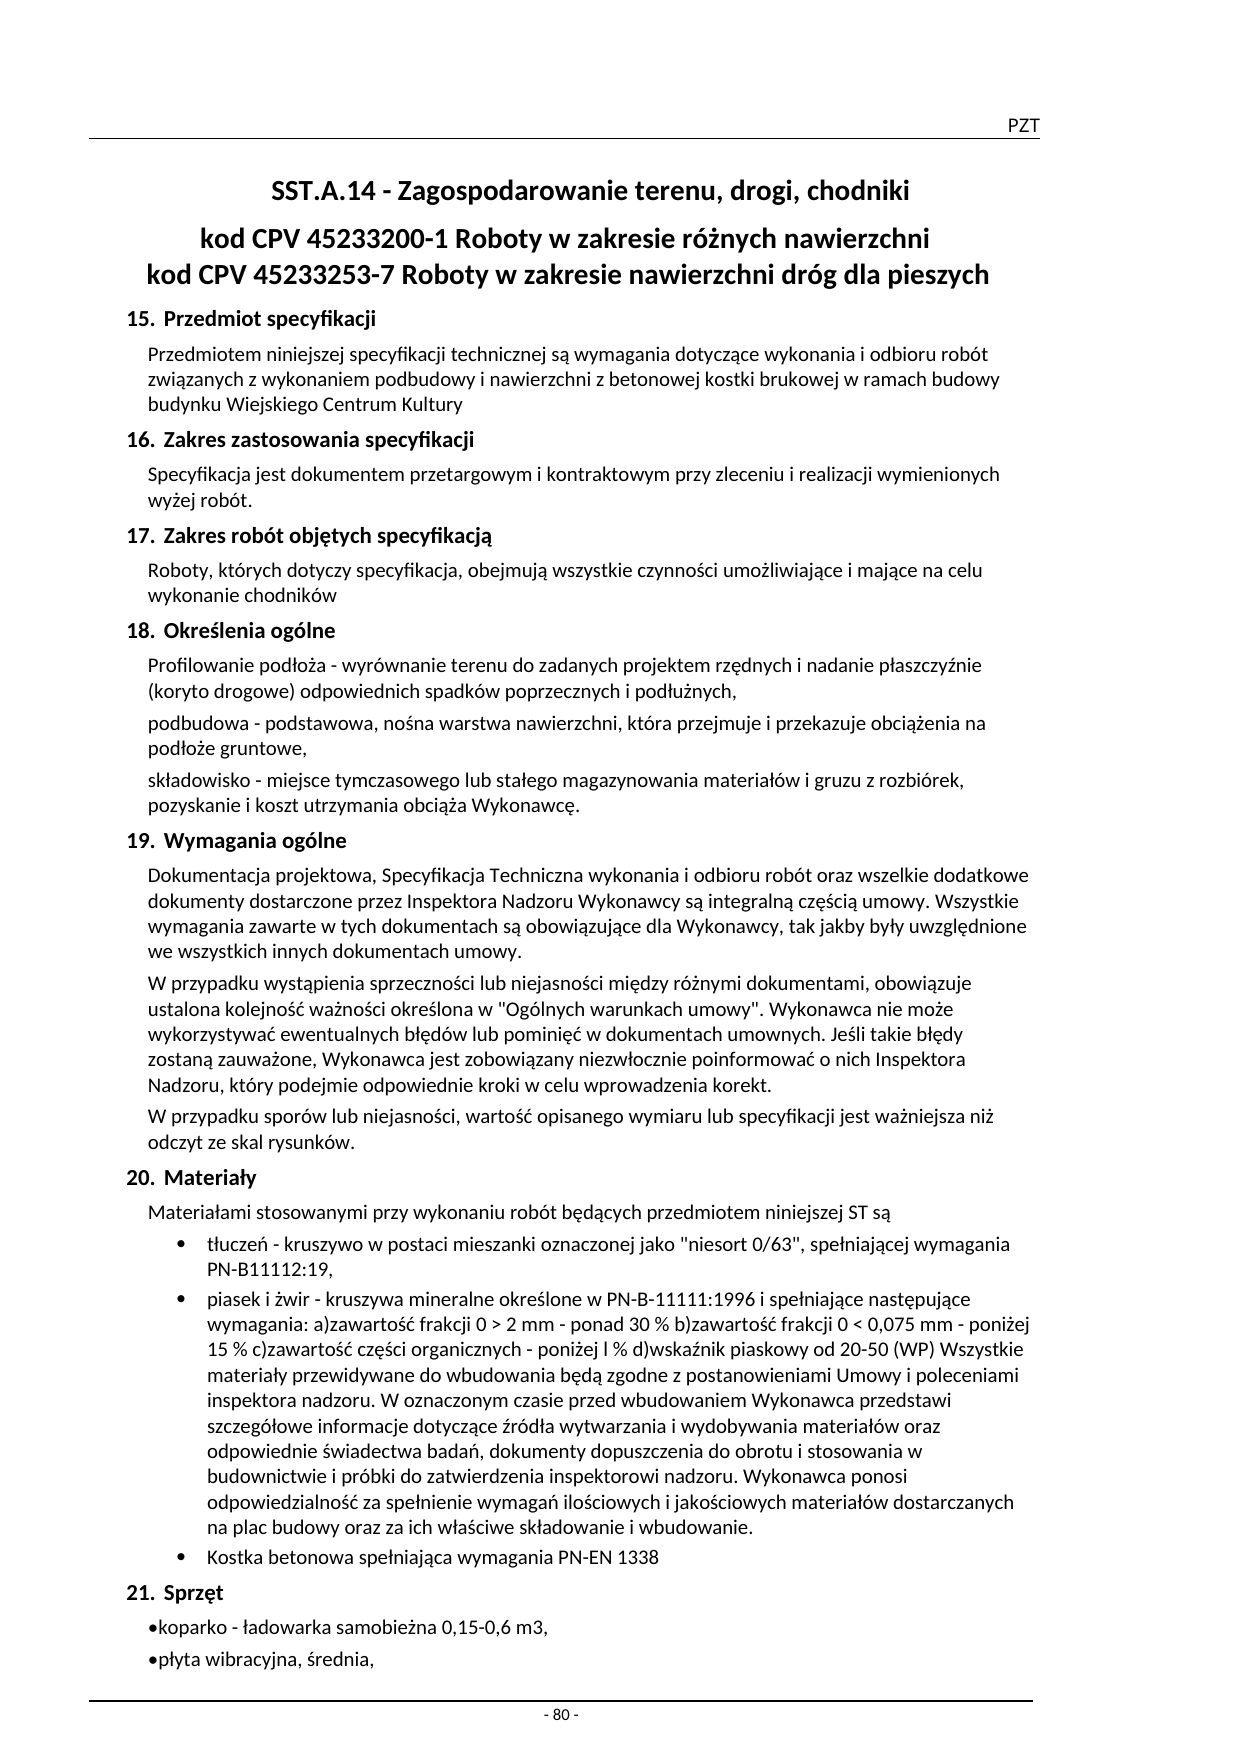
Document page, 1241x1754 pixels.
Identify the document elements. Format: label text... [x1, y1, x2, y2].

list Zakres zastosowania specyfikacji [126, 425, 1033, 453]
list Wymagania ogólne [126, 826, 1033, 854]
text tłuczeń - kruszywo w postaci mieszanki oznaczonej jako "niesort 0/63", spełniającej wymagania PN-B11112:19, [177, 1231, 1033, 1282]
text W przypadku wystąpienia sprzeczności lub niejasności między różnymi dokumentami, obowiązuje ustalona kolejność ważności określona w "Ogólnych warunkach umowy". Wykonawca nie może wykorzystywać ewentualnych błędów lub pominięć w dokumentach umownych. Jeśli takie błędy zostaną zauważone, Wykonawca jest zobowiązany niezwłocznie poinformować o nich Inspektora Nadzoru, który podejmie odpowiednie kroki w celu wprowadzenia korekt. [148, 970, 1033, 1097]
text Kostka betonowa spełniająca wymagania PN-EN 1338 [177, 1544, 1033, 1569]
text Dokumentacja projektowa, Specyfikacja Techniczna wykonania i odbioru robót oraz wszelkie dodatkowe dokumenty dostarczone przez Inspektora Nadzoru Wykonawcy są integralną częścią umowy. Wszystkie wymagania zawarte w tych dokumentach są obowiązujące dla Wykonawcy, tak jakby były uwzględnione we wszystkich innych dokumentach umowy. [148, 862, 1033, 964]
text W przypadku sporów lub niejasności, wartość opisanego wymiaru lub specyfikacji jest ważniejsza niż odczyt ze skal rysunków. [148, 1104, 1033, 1154]
list Zakres robót objętych specyfikacją [126, 521, 1033, 549]
text •koparko - ładowarka samobieżna 0,15-0,6 m3, [148, 1614, 1033, 1640]
text Profilowanie podłoża - wyrównanie terenu do zadanych projektem rzędnych i nadanie płaszczyźnie (koryto drogowe) odpowiednich spadków poprzecznych i podłużnych, [148, 653, 1033, 703]
text Specyfikacja jest dokumentem przetargowym i kontraktowym przy zleceniu i realizacji wymienionych wyżej robót. [148, 462, 1033, 512]
text Przedmiotem niniejszej specyfikacji technicznej są wymagania dotyczące wykonania i odbioru robót związanych z wykonaniem podbudowy i nawierzchni z betonowej kostki brukowej w ramach budowy budynku Wiejskiego Centrum Kultury [148, 341, 1033, 417]
text składowisko - miejsce tymczasowego lub stałego magazynowania materiałów i gruzu z rozbiórek, pozyskanie i koszt utrzymania obciąża Wykonawcę. [148, 767, 1033, 818]
list kod CPV 45233200-1 Roboty w zakresie różnych nawierzchni kod CPV 45233253-7 Roboty w zakresie nawierzchni dróg dla pieszych [103, 221, 1033, 292]
list SST.A.14 - Zagospodarowanie terenu, drogi, chodniki [148, 172, 1033, 208]
text Roboty, których dotyczy specyfikacja, obejmują wszystkie czynności umożliwiające i mające na celu wykonanie chodników [148, 557, 1033, 608]
text piasek i żwir - kruszywa mineralne określone w PN-B-11111:1996 i spełniające następujące wymagania: a)zawartość frakcji 0 > 2 mm - ponad 30 % b)zawartość frakcji 0 < 0,075 mm - poniżej 15 % c)zawartość części organicznych - poniżej l % d)wskaźnik piaskowy od 20-50 (WP) Wszystkie materiały przewidywane do wbudowania będą zgodne z postanowieniami Umowy i poleceniami inspektora nadzoru. W oznaczonym czasie przed wbudowaniem Wykonawca przedstawi szczegółowe informacje dotyczące źródła wytwarzania i wydobywania materiałów oraz odpowiednie świadectwa badań, dokumenty dopuszczenia do obrotu i stosowania w budownictwie i próbki do zatwierdzenia inspektorowi nadzoru. Wykonawca ponosi odpowiedzialność za spełnienie wymagań ilościowych i jakościowych materiałów dostarczanych na plac budowy oraz za ich właściwe składowanie i wbudowanie. [177, 1286, 1033, 1540]
text Materiałami stosowanymi przy wykonaniu robót będących przedmiotem niniejszej ST są [148, 1199, 1033, 1224]
list Określenia ogólne [126, 616, 1033, 644]
text •płyta wibracyjna, średnia, [148, 1646, 1033, 1671]
list Sprzęt [126, 1578, 1033, 1606]
list Materiały [126, 1163, 1033, 1191]
list Przedmiot specyfikacji [126, 304, 1033, 332]
text podbudowa - podstawowa, nośna warstwa nawierzchni, która przejmuje i przekazuje obciążenia na podłoże gruntowe, [148, 710, 1033, 761]
